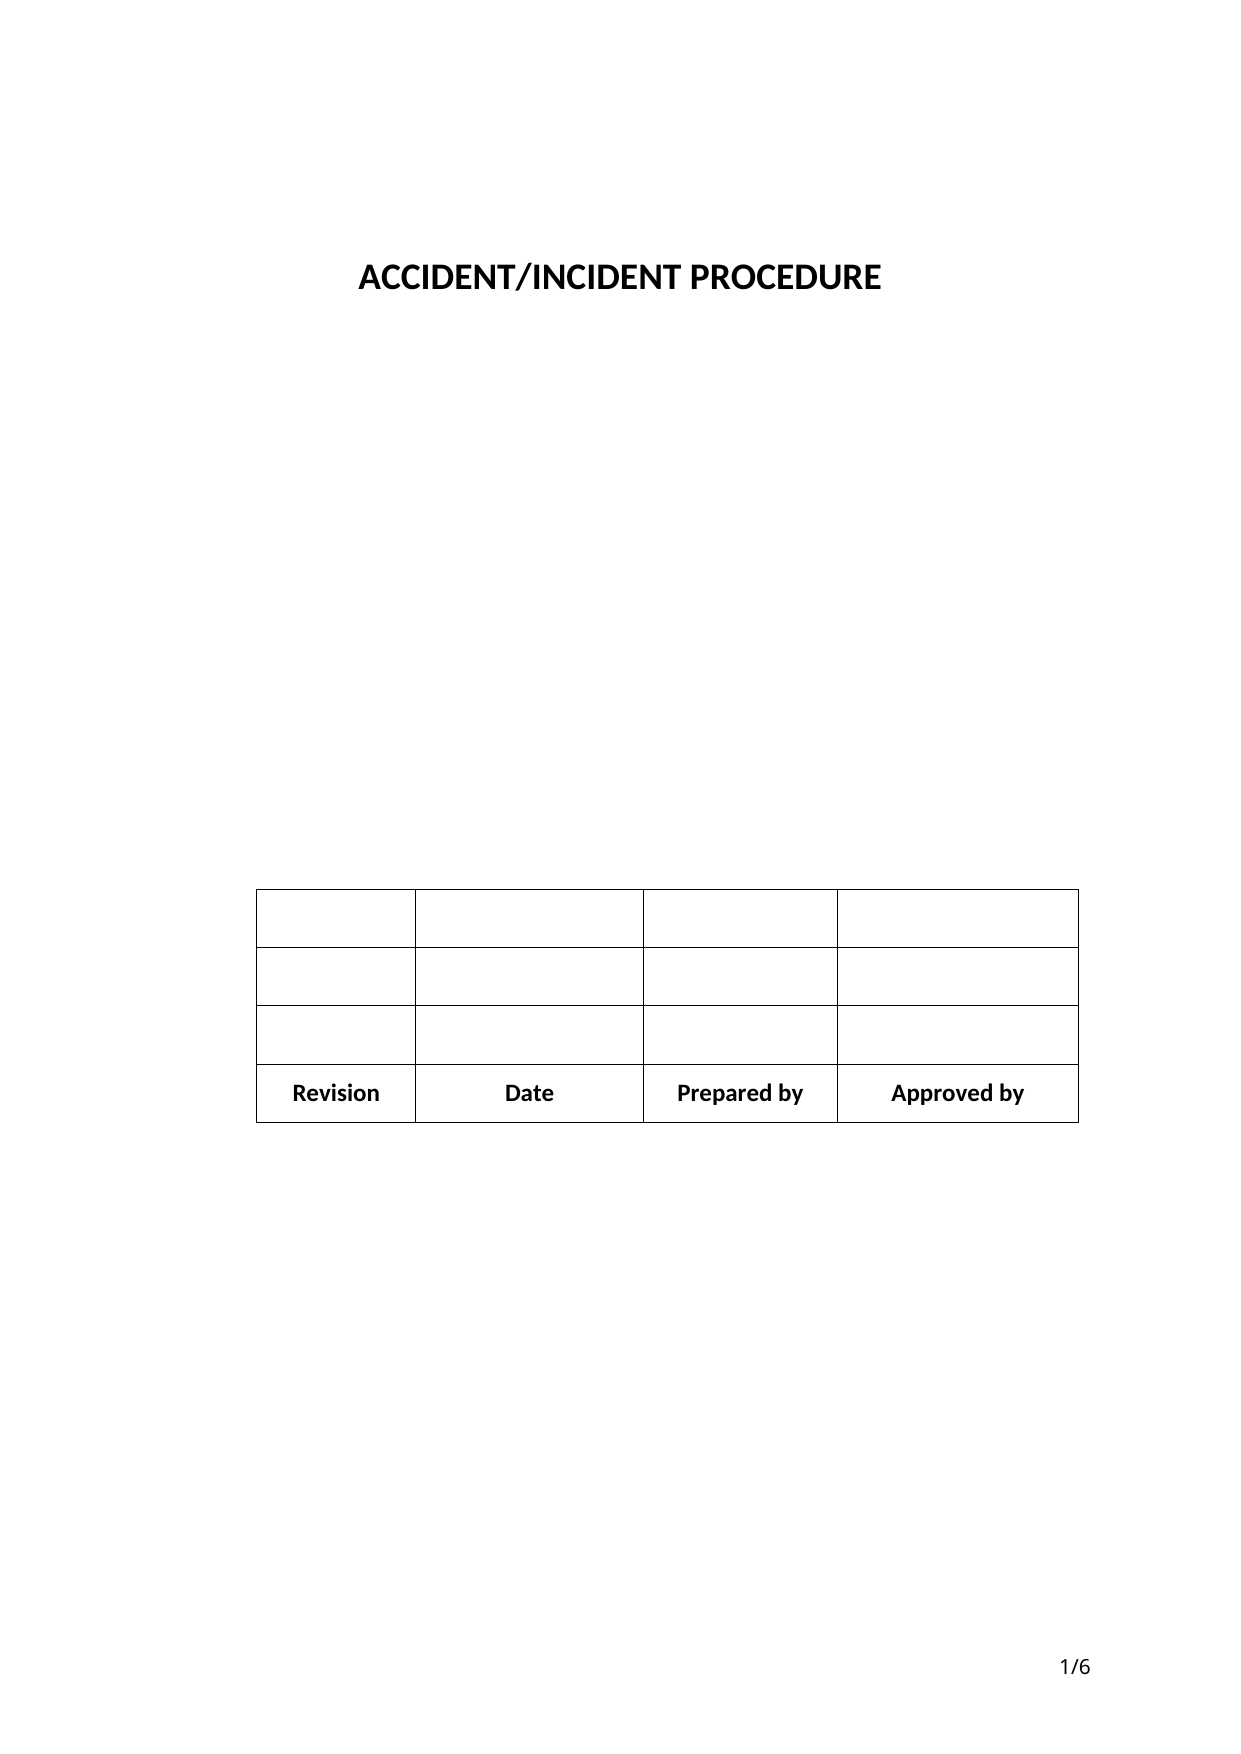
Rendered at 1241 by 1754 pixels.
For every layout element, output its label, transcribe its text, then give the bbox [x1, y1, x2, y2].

table_header [644, 890, 837, 947]
table_cell [644, 948, 837, 1005]
text ACCIDENT/INCIDENT PROCEDURE [150, 253, 1090, 298]
table_cell Prepared by [644, 1065, 837, 1122]
table_cell [644, 1006, 837, 1064]
table_header [838, 890, 1078, 947]
table_header [257, 890, 415, 947]
table_cell Approved by [838, 1065, 1078, 1122]
table_cell Date [416, 1065, 643, 1122]
table_cell [257, 1006, 415, 1064]
table_cell [416, 948, 643, 1005]
table_header [416, 890, 643, 947]
table_cell [838, 948, 1078, 1005]
table_cell [257, 948, 415, 1005]
table_cell [838, 1006, 1078, 1064]
table_cell [416, 1006, 643, 1064]
table_cell Revision [257, 1065, 415, 1122]
